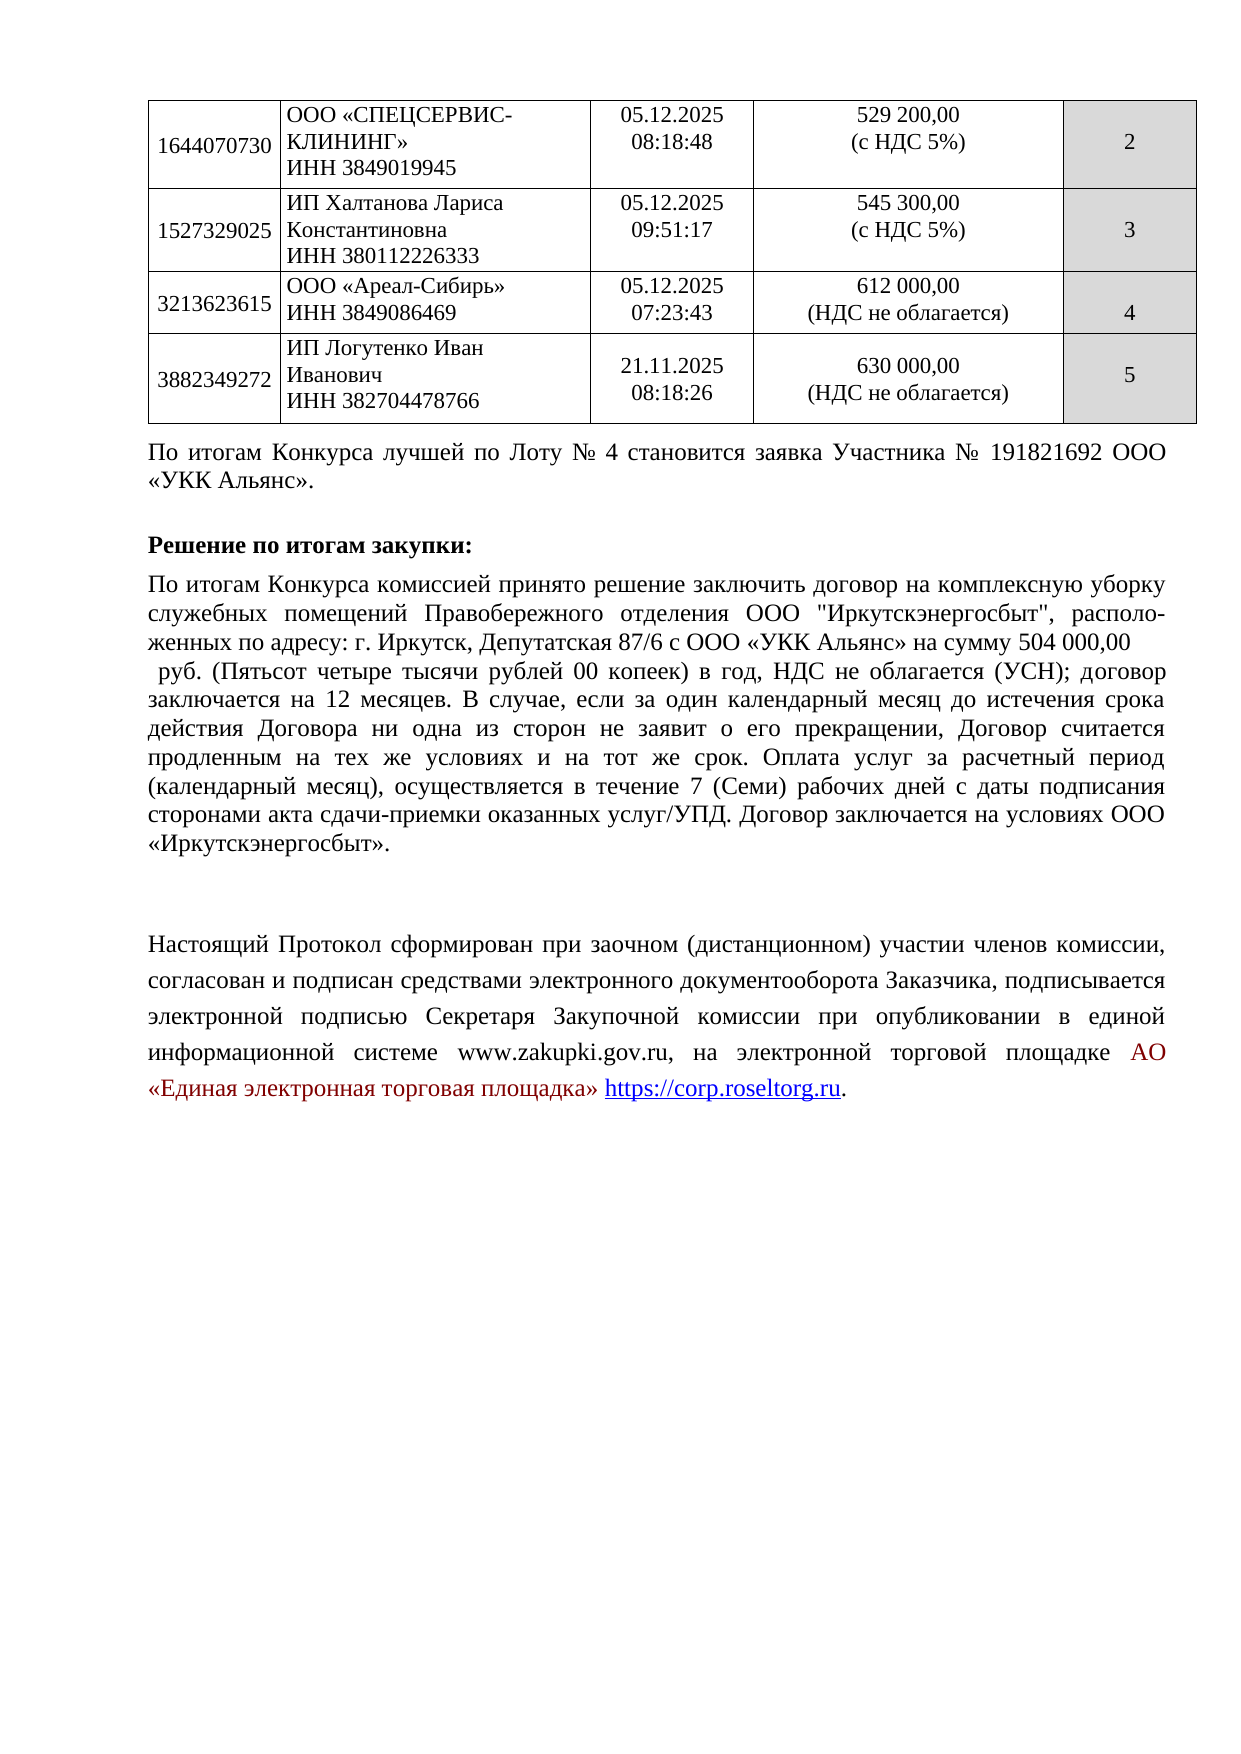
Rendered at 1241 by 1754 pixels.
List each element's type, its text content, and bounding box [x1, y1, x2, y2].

table_cell 1644070730 [149, 101, 280, 188]
table_cell 05.12.2025 09:51:17 [591, 189, 753, 271]
text Настоящий Протокол сформирован при заочном (дистанционном) участии членов комиссии, согласован и подписан средствами электронного документооборота Заказчика, подписывается электронной подписью Секретаря Закупочной комиссии при опубликовании в единой информационной системе www.zakupki.gov.ru, на электронной торговой площадке АО «Единая электронная торговая площадка» https://corp.roseltorg.ru. [148, 929, 1166, 1101]
table_cell 1527329025 [149, 189, 280, 271]
table_cell 3 [1064, 189, 1196, 271]
list руб. (Пятьсот четыре тысячи рублей 00 копеек) в год, НДС не облагается (УСН); договор заключается на 12 месяцев. В случае, если за один календарный месяц до истечения срока действия Договора ни одна из сторон не заявит о его прекращении, Договор считается продленным на тех же условиях и на тот же срок. Оплата услуг за расчетный период (календарный месяц), осуществляется в течение 7 (Семи) рабочих дней с даты подписания сторонами акта сдачи-приемки оказанных услуг/УПД. Договор заключается на условиях ООО «Иркутскэнергосбыт». [148, 656, 1166, 857]
table_cell 3882349272 [149, 334, 280, 423]
table_cell ООО «Ареал-Сибирь» ИНН 3849086469 [281, 272, 590, 333]
table_cell ООО «СПЕЦСЕРВИС-КЛИНИНГ» ИНН 3849019945 [281, 101, 590, 188]
table_cell 2 [1064, 101, 1196, 188]
table_cell ИП Логутенко Иван Иванович ИНН 382704478766 [281, 334, 590, 423]
table_cell 4 [1064, 272, 1196, 333]
table_cell 612 000,00 (НДС не облагается) [754, 272, 1063, 333]
table_cell 545 300,00 (с НДС 5%) [754, 189, 1063, 271]
table_cell 05.12.2025 07:23:43 [591, 272, 753, 333]
table_cell 5 [1064, 334, 1196, 423]
text Решение по итогам закупки: [148, 530, 1166, 559]
table_cell ИП Халтанова Лариса Константиновна ИНН 380112226333 [281, 189, 590, 271]
table_cell 529 200,00 (с НДС 5%) [754, 101, 1063, 188]
table_cell 05.12.2025 08:18:48 [591, 101, 753, 188]
table_cell 630 000,00 (НДС не облагается) [754, 334, 1063, 423]
table_cell 21.11.2025 08:18:26 [591, 334, 753, 423]
text По итогам Конкурса лучшей по Лоту № 4 становится заявка Участника № 191821692 ООО «УКК Альянс». [148, 437, 1166, 494]
text По итогам Конкурса комиссией принято решение заключить договор на комплексную уборку служебных помещений Правобережного отделения ООО "Иркутскэнергосбыт", располо-женных по адресу: г. Иркутск, Депутатская 87/6 с ООО «УКК Альянс» на сумму 504 000,00 [148, 569, 1166, 656]
table_cell 3213623615 [149, 272, 280, 333]
